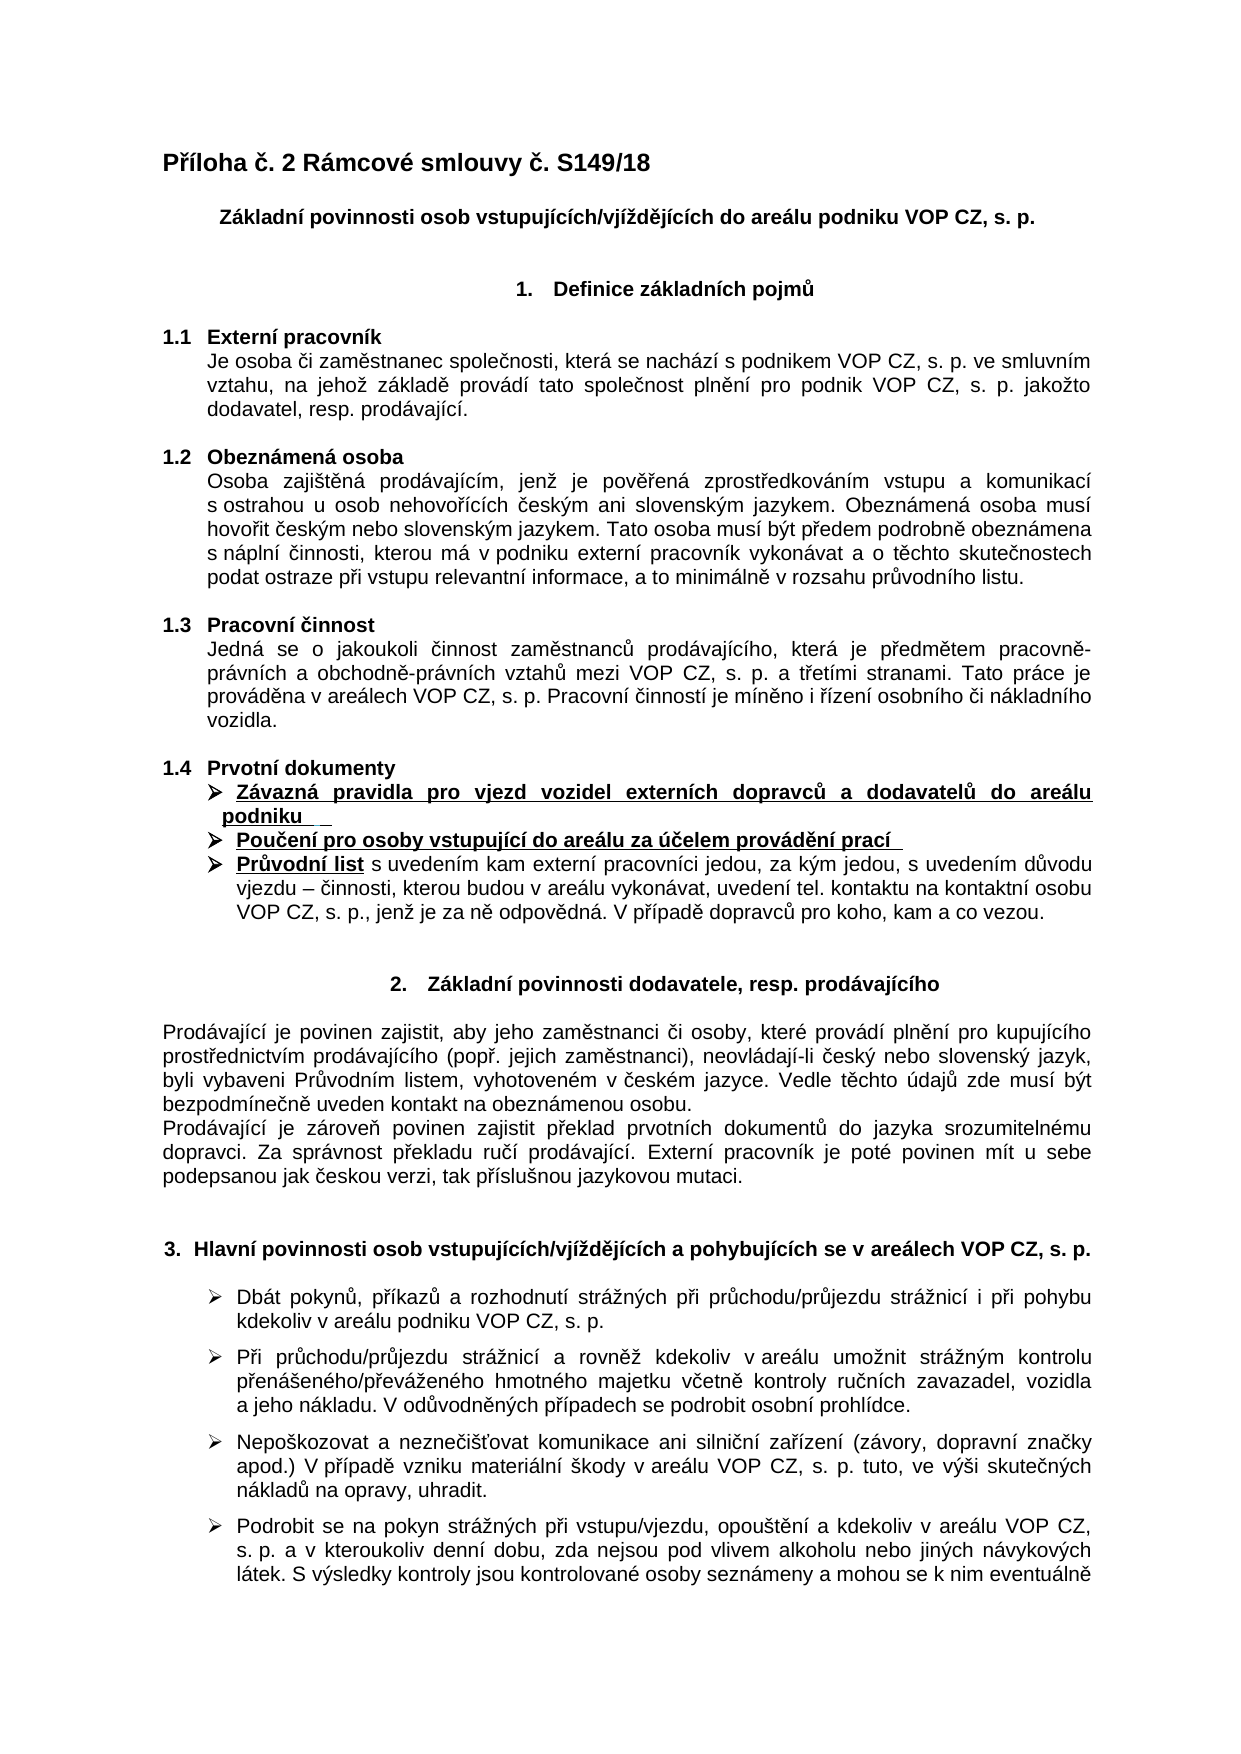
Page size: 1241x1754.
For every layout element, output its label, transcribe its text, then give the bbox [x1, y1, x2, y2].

subtitle Externí pracovník [162, 325, 1093, 349]
subtitle Definice základních pojmů [237, 277, 1093, 301]
subtitle Obeznámená osoba [162, 445, 1093, 469]
text Dbát pokynů, příkazů a rozhodnutí strážných při průchodu/průjezdu strážnicí i při pohybu kdekoliv v areálu podniku VOP CZ, s. p. [207, 1284, 1093, 1333]
subtitle Základní povinnosti dodavatele, resp. prodávajícího [237, 972, 1093, 996]
subtitle Prvotní dokumenty [162, 756, 1093, 780]
subtitle Pracovní činnost [162, 612, 1093, 636]
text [207, 1514, 1093, 1586]
text Průvodní list s uvedením kam externí pracovníci jedou, za kým jedou, s uvedením důvodu vjezdu – činnosti, kterou budou v areálu vykonávat, uvedení tel. kontaktu na kontaktní osobu VOP CZ, s. p., jenž je za ně odpovědná. V případě dopravců pro koho, kam a co vezou. [207, 852, 1093, 924]
text Poučení pro osoby vstupující do areálu za účelem provádění prací [162, 828, 1093, 852]
text Závazná pravidla pro vjezd vozidel externích dopravců a dodavatelů do areálu podniku [207, 780, 1093, 828]
text Osoba zajištěná prodávajícím, jenž je pověřená zprostředkováním vstupu a komunikací s ostrahou u osob nehovořících českým ani slovenským jazykem. Obeznámená osoba musí hovořit českým nebo slovenským jazykem. Tato osoba musí být předem podrobně obeznámena s náplní činnosti, kterou má v podniku externí pracovník vykonávat a o těchto skutečnostech podat ostraze při vstupu relevantní informace, a to minimálně v rozsahu průvodního listu. [162, 469, 1093, 588]
text Při průchodu/průjezdu strážnicí a rovněž kdekoliv v areálu umožnit strážným kontrolu přenášeného/převáženého hmotného majetku včetně kontroly ručních zavazadel, vozidla a jeho nákladu. V odůvodněných případech se podrobit osobní prohlídce. [207, 1345, 1093, 1417]
text Prodávající je zároveň povinen zajistit překlad prvotních dokumentů do jazyka srozumitelnému dopravci. Za správnost překladu ručí prodávající. Externí pracovník je poté povinen mít u sebe podepsanou jak českou verzi, tak příslušnou jazykovou mutaci. [162, 1116, 1093, 1188]
text Příloha č. 2 Rámcové smlouvy č. S149/18 [162, 148, 1093, 176]
text Je osoba či zaměstnanec společnosti, která se nachází s podnikem VOP CZ, s. p. ve smluvním vztahu, na jehož základě provádí tato společnost plnění pro podnik VOP CZ, s. p. jakožto dodavatel, resp. prodávající. [162, 349, 1093, 421]
text Nepoškozovat a neznečišťovat komunikace ani silniční zařízení (závory, dopravní značky apod.) V případě vzniku materiální škody v areálu VOP CZ, s. p. tuto, ve výši skutečných nákladů na opravy, uhradit. [207, 1429, 1093, 1502]
subtitle Hlavní povinnosti osob vstupujících/vjíždějících a pohybujících se v areálech VOP CZ, s. p. [162, 1237, 1093, 1261]
text Jedná se o jakoukoli činnost zaměstnanců prodávajícího, která je předmětem pracovně-právních a obchodně-právních vztahů mezi VOP CZ, s. p. a třetími stranami. Tato práce je prováděna v areálech VOP CZ, s. p. Pracovní činností je míněno i řízení osobního či nákladního vozidla. [162, 636, 1093, 732]
text Prodávající je povinen zajistit, aby jeho zaměstnanci či osoby, které provádí plnění pro kupujícího prostřednictvím prodávajícího (popř. jejich zaměstnanci), neovládají-li český nebo slovenský jazyk, byli vybaveni Průvodním listem, vyhotoveném v českém jazyce. Vedle těchto údajů zde musí být bezpodmínečně uveden kontakt na obeznámenou osobu. [162, 1020, 1093, 1116]
text Základní povinnosti osob vstupujících/vjíždějících do areálu podniku VOP CZ, s. p. [162, 205, 1093, 229]
